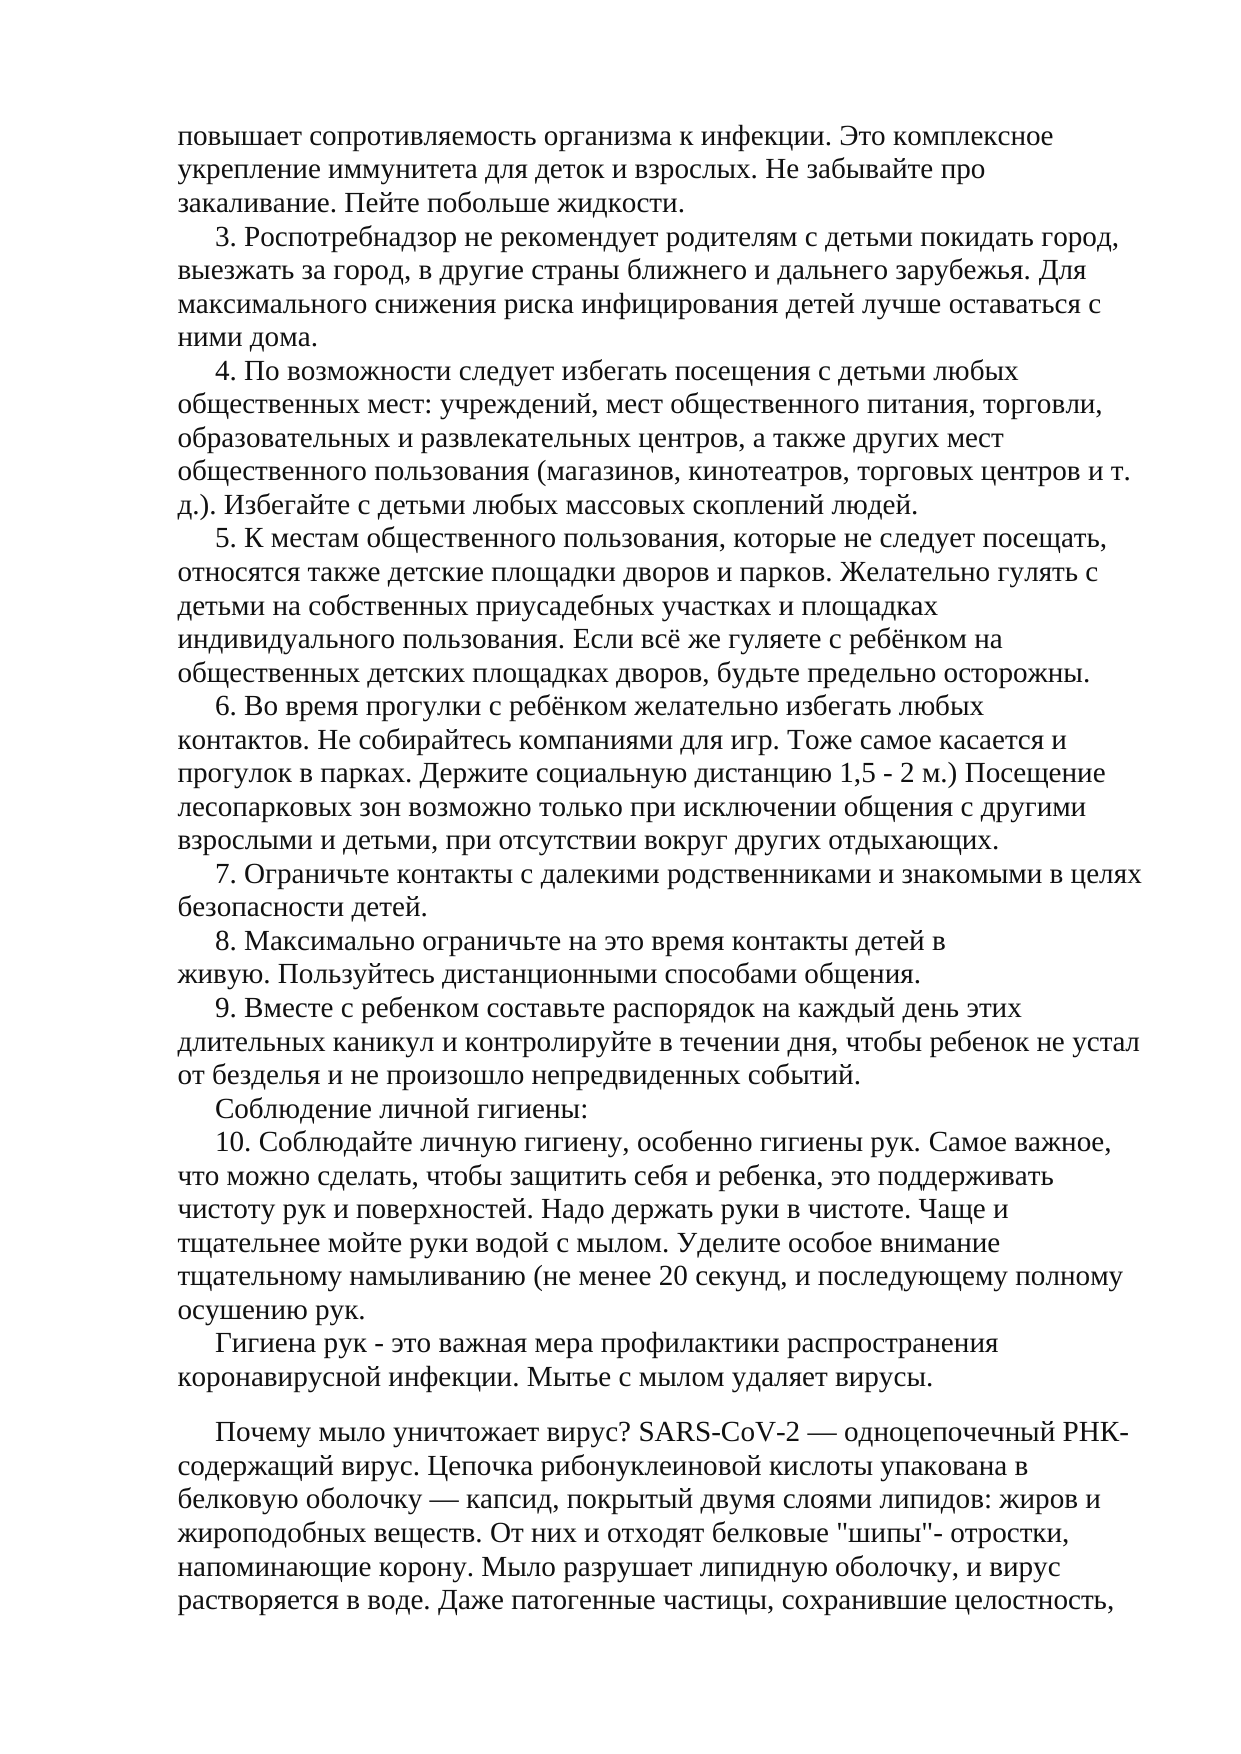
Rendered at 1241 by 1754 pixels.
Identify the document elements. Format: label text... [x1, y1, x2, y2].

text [177, 1414, 1152, 1616]
text Гигиена рук - это важная мера профилактики распространения коронавирусной инфекции. Мытье с мылом удаляет вирусы. [177, 1326, 1152, 1393]
text 10. Соблюдайте личную гигиену, особенно гигиены рук. Самое важное, что можно сделать, чтобы защитить себя и ребенка, это поддерживать чистоту рук и поверхностей. Надо держать руки в чистоте. Чаще и тщательнее мойте руки водой с мылом. Уделите особое внимание тщательному намыливанию (не менее 20 секунд, и последующему полному осушению рук. [177, 1124, 1152, 1326]
text 5. К местам общественного пользования, которые не следует посещать, относятся также детские площадки дворов и парков. Желательно гулять с детьми на собственных приусадебных участках и площадках индивидуального пользования. Если всё же гуляете с ребёнком на общественных детских площадках дворов, будьте предельно осторожны. [177, 521, 1152, 688]
text 7. Ограничьте контакты с далекими родственниками и знакомыми в целях безопасности детей. [177, 856, 1152, 923]
text 4. По возможности следует избегать посещения с детьми любых общественных мест: учреждений, мест общественного питания, торговли, образовательных и развлекательных центров, а также других мест общественного пользования (магазинов, кинотеатров, торговых центров и т. д.). Избегайте с детьми любых массовых скоплений людей. [177, 353, 1152, 521]
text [177, 118, 1152, 219]
text Соблюдение личной гигиены: [177, 1091, 1152, 1124]
text 9. Вместе с ребенком составьте распорядок на каждый день этих длительных каникул и контролируйте в течении дня, чтобы ребенок не устал от безделья и не произошло непредвиденных событий. [177, 990, 1152, 1091]
text 6. Во время прогулки с ребёнком желательно избегать любых контактов. Не собирайтесь компаниями для игр. Тоже самое касается и прогулок в парках. Держите социальную дистанцию 1,5 - 2 м.) Посещение лесопарковых зон возможно только при исключении общения с другими взрослыми и детьми, при отсутствии вокруг других отдыхающих. [177, 688, 1152, 856]
text 8. Максимально ограничьте на это время контакты детей в живую. Пользуйтесь дистанционными способами общения. [177, 923, 1152, 990]
text 3. Роспотребнадзор не рекомендует родителям с детьми покидать город, выезжать за город, в другие страны ближнего и дальнего зарубежья. Для максимального снижения риска инфицирования детей лучше оставаться с ними дома. [177, 219, 1152, 353]
